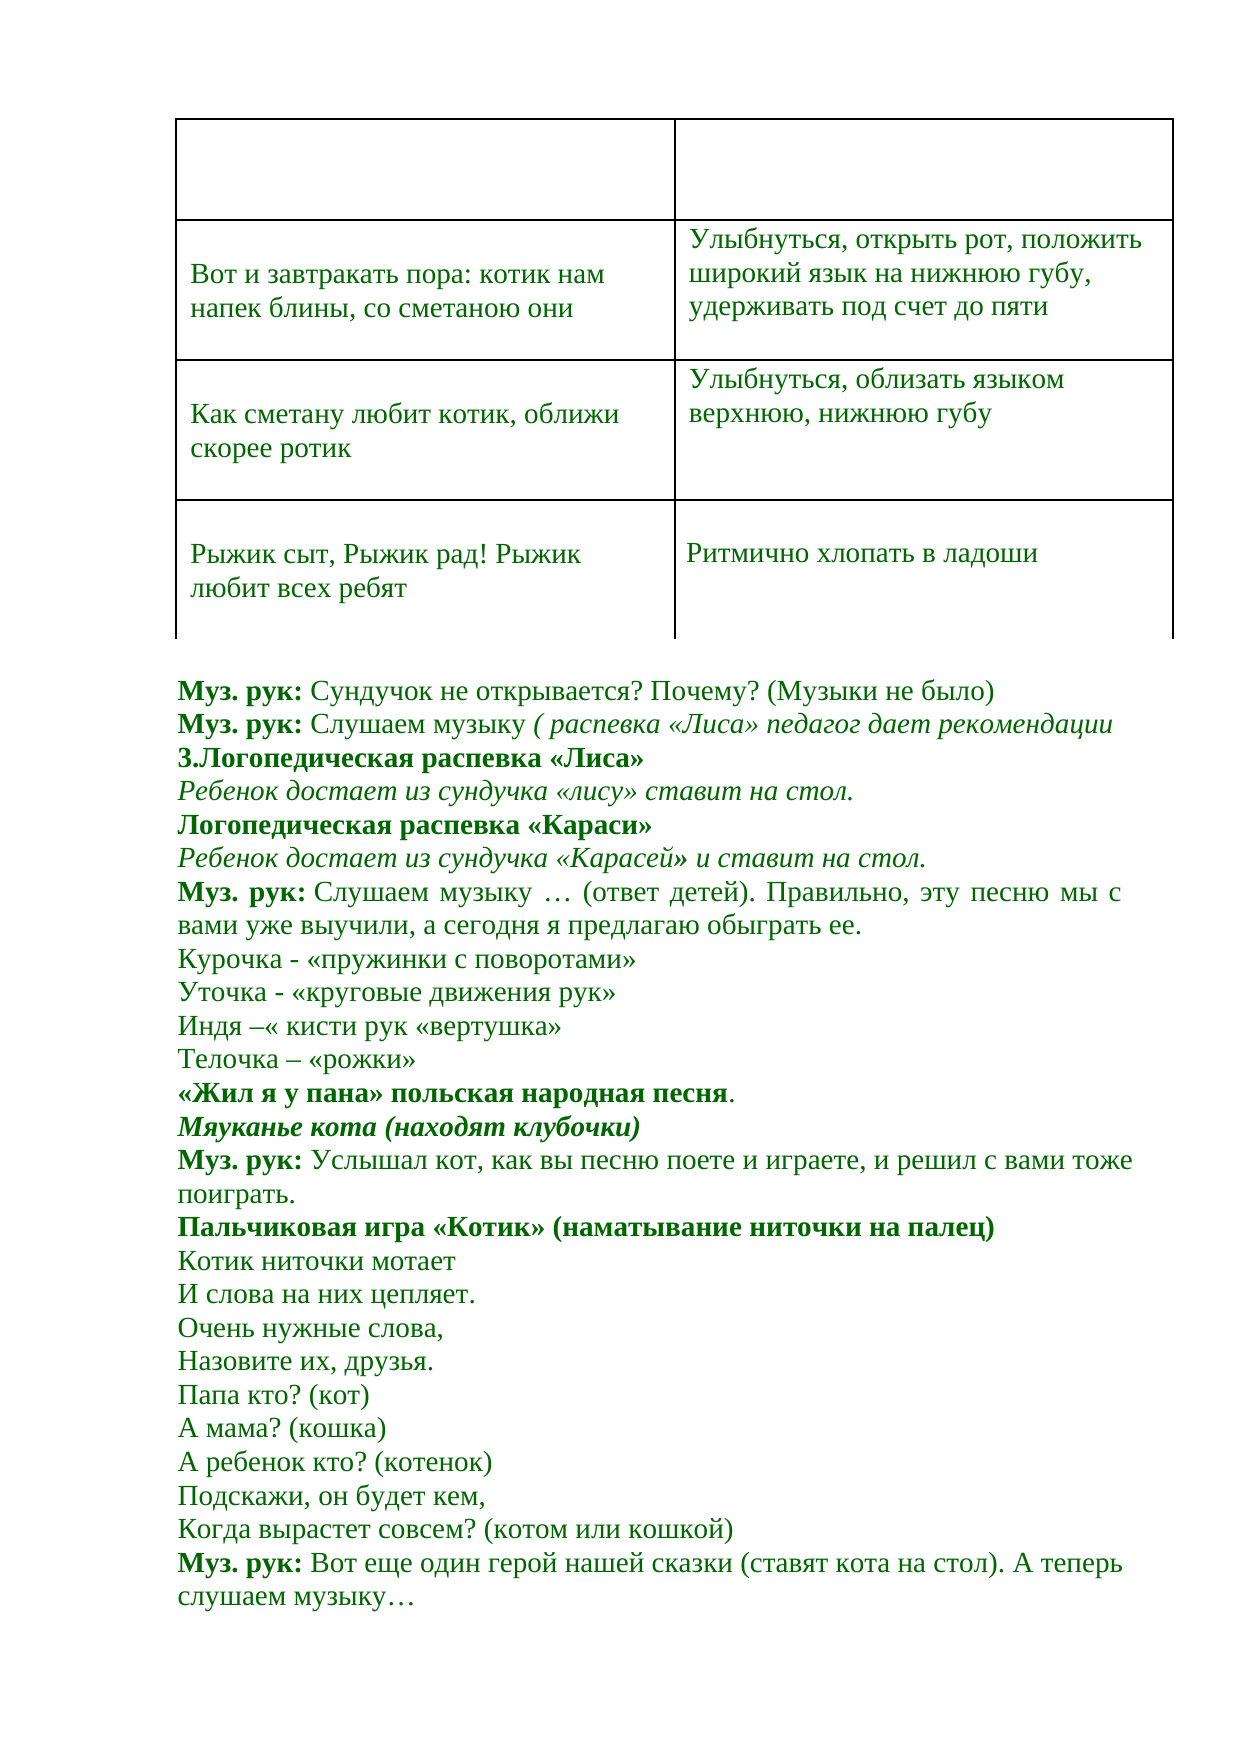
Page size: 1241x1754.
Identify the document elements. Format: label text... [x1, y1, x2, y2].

table_cell Ритмично хлопать в ладоши [676, 501, 1172, 639]
text Назовите их, друзья. [177, 1343, 1134, 1377]
text Ребенок достает из сундучка «лису» ставит на стол. [177, 773, 1134, 807]
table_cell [177, 120, 674, 219]
text Муз. рук: Слушаем музыку … (ответ детей). Правильно, эту песню мы с вами уже выучили, а сегодня я предлагаю обыграть ее. [177, 874, 1122, 941]
text Очень нужные слова, [177, 1310, 1134, 1343]
text Индя –« кисти рук «вертушка» [177, 1008, 1134, 1042]
text Логопедическая распевка «Караси» [177, 807, 1134, 840]
table_cell Улыбнуться, облизать языком верхнюю, нижнюю губу [676, 361, 1172, 499]
text Котик ниточки мотает [177, 1243, 1134, 1276]
text Мяуканье кота (находят клубочки) [177, 1109, 1134, 1142]
text Когда вырастет совсем? (котом или кошкой) [177, 1511, 1134, 1545]
text «Жил я у пана» польская народная песня. [177, 1075, 1134, 1109]
text Пальчиковая игра «Котик» (наматывание ниточки на палец) [177, 1209, 1134, 1243]
text Курочка - «пружинки с поворотами» [177, 941, 1134, 974]
text Уточка - «круговые движения рук» [177, 974, 1134, 1008]
text Телочка – «рожки» [177, 1042, 1134, 1075]
table_cell Рыжик сыт, Рыжик рад! Рыжик любит всех ребят [177, 501, 674, 639]
table_cell Вот и завтракать пора: котик нам напек блины, со сметаною они [177, 221, 674, 359]
text Муз. рук: Слушаем музыку ( распевка «Лиса» педагог дает рекомендации [177, 706, 1122, 740]
text Муз. рук: Вот еще один герой нашей сказки (ставят кота на стол). А теперь слушаем музыку… [177, 1545, 1134, 1612]
table_cell Как сметану любит котик, оближи скорее ротик [177, 361, 674, 499]
text 3.Логопедическая распевка «Лиса» [177, 740, 1134, 773]
text А ребенок кто? (котенок) [177, 1444, 1134, 1478]
text Муз. рук: Услышал кот, как вы песню поете и играете, и решил с вами тоже поиграть. [177, 1142, 1134, 1209]
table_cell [676, 120, 1172, 219]
text Подскажи, он будет кем, [177, 1478, 1134, 1511]
text Муз. рук: Сундучок не открывается? Почему? (Музыки не было) [177, 673, 1134, 706]
text Ребенок достает из сундучка «Карасей» и ставит на стол. [177, 840, 1134, 874]
text И слова на них цепляет. [177, 1276, 1134, 1310]
text А мама? (кошка) [177, 1411, 1134, 1444]
text Папа кто? (кот) [177, 1377, 1134, 1411]
table_cell Улыбнуться, открыть рот, положить широкий язык на нижнюю губу, удерживать под счет до пяти [676, 221, 1172, 359]
